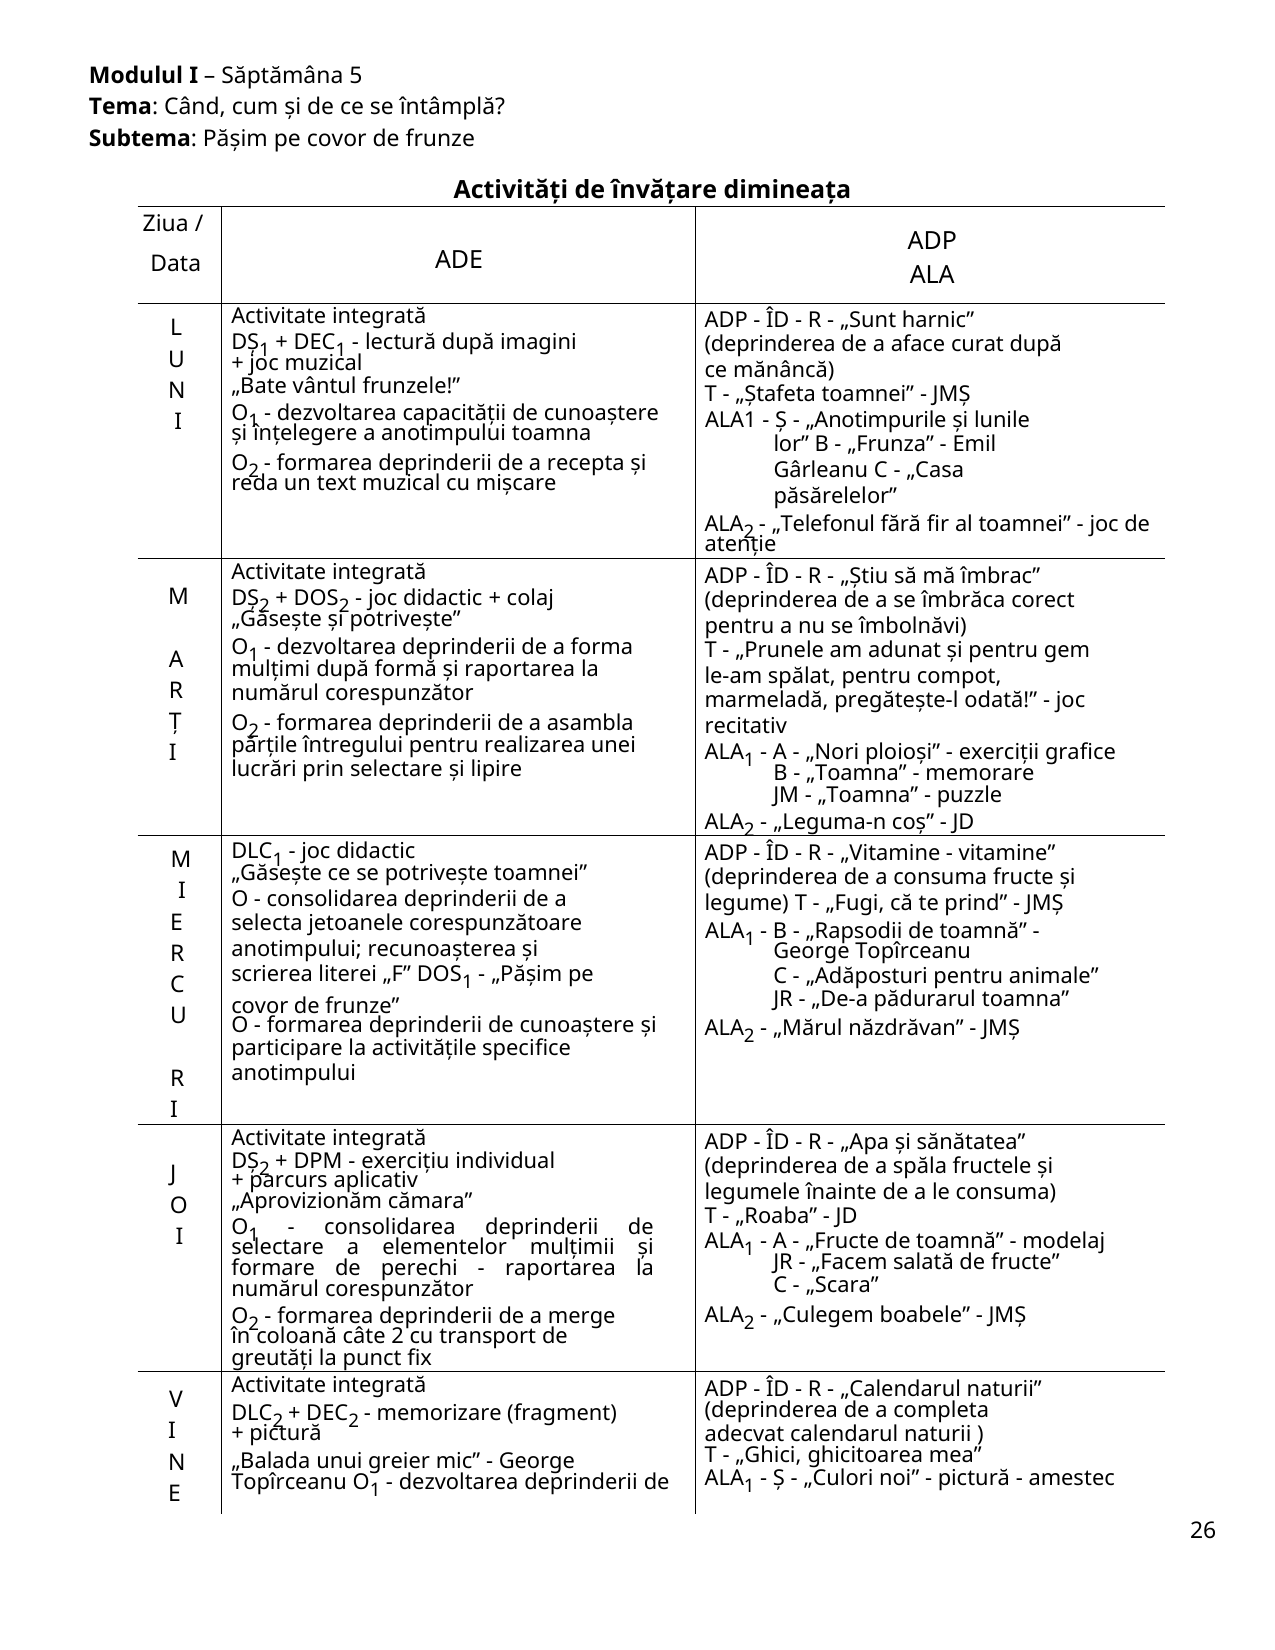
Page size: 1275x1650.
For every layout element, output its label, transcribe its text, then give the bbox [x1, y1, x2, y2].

table_cell ADP - ÎD - R - „Apa și sănătatea” (deprinderea de a spăla fructele și legumele înainte de a le consuma) T - „Roaba” - JD ALA1 - A - „Fructe de toamnă” - modelaj JR - „Facem salată de fructe” C - „Scara” ALA2 - „Culegem boabele” - JMȘ [696, 1125, 1165, 1371]
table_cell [696, 1372, 1165, 1514]
table_cell M I E R C U R I [138, 836, 221, 1124]
table_cell Activitate integrată DȘ2 + DOS2 - joc didactic + colaj „Găsește și potrivește” O1 - dezvoltarea deprinderii de a forma mulțimi după formă și raportarea la numărul corespunzător O2 - formarea deprinderii de a asambla părțile întregului pentru realizarea unei lucrări prin selectare și lipire [222, 559, 695, 835]
table_cell L U N I [138, 304, 221, 558]
table_cell Activitate integrată DȘ2 + DPM - exercițiu individual + parcurs aplicativ „Aprovizionăm cămara” O1 - consolidarea deprinderii de selectare a elementelor mulțimii și formare de perechi - raportarea la numărul corespunzător O2 - formarea deprinderii de a merge în coloană câte 2 cu transport de greutăți la punct ﬁx [222, 1125, 695, 1371]
table_cell ADP - ÎD - R - „Sunt harnic” (deprinderea de a aface curat după ce mănâncă) T - „Ștafeta toamnei” - JMȘ ALA1 - Ș - „Anotimpurile și lunile lor” B - „Frunza” - Emil Gârleanu C - „Casa păsărelelor” ALA2 - „Telefonul fără ﬁr al toamnei” - joc de atenție [696, 304, 1165, 558]
table_cell ADP - ÎD - R - „Vitamine - vitamine” (deprinderea de a consuma fructe și legume) T - „Fugi, că te prind” - JMȘ ALA1 - B - „Rapsodii de toamnă” - George Topîrceanu C - „Adăposturi pentru animale” JR - „De-a pădurarul toamna” ALA2 - „Mărul năzdrăvan” - JMȘ [696, 836, 1165, 1124]
table_cell Activitate integrată DȘ1 + DEC1 - lectură după imagini + joc muzical „Bate vântul frunzele!” O1 - dezvoltarea capacității de cunoaștere și înțelegere a anotimpului toamna O2 - formarea deprinderii de a recepta și reda un text muzical cu mișcare [222, 304, 695, 558]
table_header ADE [222, 207, 695, 302]
text Modulul I – Săptămâna 5 [89, 59, 1205, 90]
table_cell M A R Ț I [138, 559, 221, 835]
table_header ADP ALA [696, 207, 1165, 302]
text Activități de învățare dimineața [89, 172, 1216, 206]
table_cell V I N E R I [138, 1372, 221, 1514]
table_cell J O I [138, 1125, 221, 1371]
table_header Ziua / Data [138, 207, 221, 302]
table_cell ADP - ÎD - R - „Știu să mă îmbrac” (deprinderea de a se îmbrăca corect pentru a nu se îmbolnăvi) T - „Prunele am adunat și pentru gem le-am spălat, pentru compot, marmeladă, pregătește-l odată!” - joc recitativ ALA1 - A - „Nori ploioși” - exerciții graﬁce B - „Toamna” - memorare JM - „Toamna” - puzzle ALA2 - „Leguma-n coș” - JD [696, 559, 1165, 835]
text Tema: Când, cum și de ce se întâmplă? [89, 90, 1205, 122]
text Subtema: Pășim pe covor de frunze [89, 122, 1216, 153]
table_cell DLC1 - joc didactic „Găsește ce se potrivește toamnei” O - consolidarea deprinderii de a selecta jetoanele corespunzătoare anotimpului; recunoașterea și scrierea literei „F” DOS1 - „Pășim pe covor de frunze” O - formarea deprinderii de cunoaștere și participare la activitățile speciﬁce anotimpului [222, 836, 695, 1124]
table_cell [222, 1372, 695, 1514]
